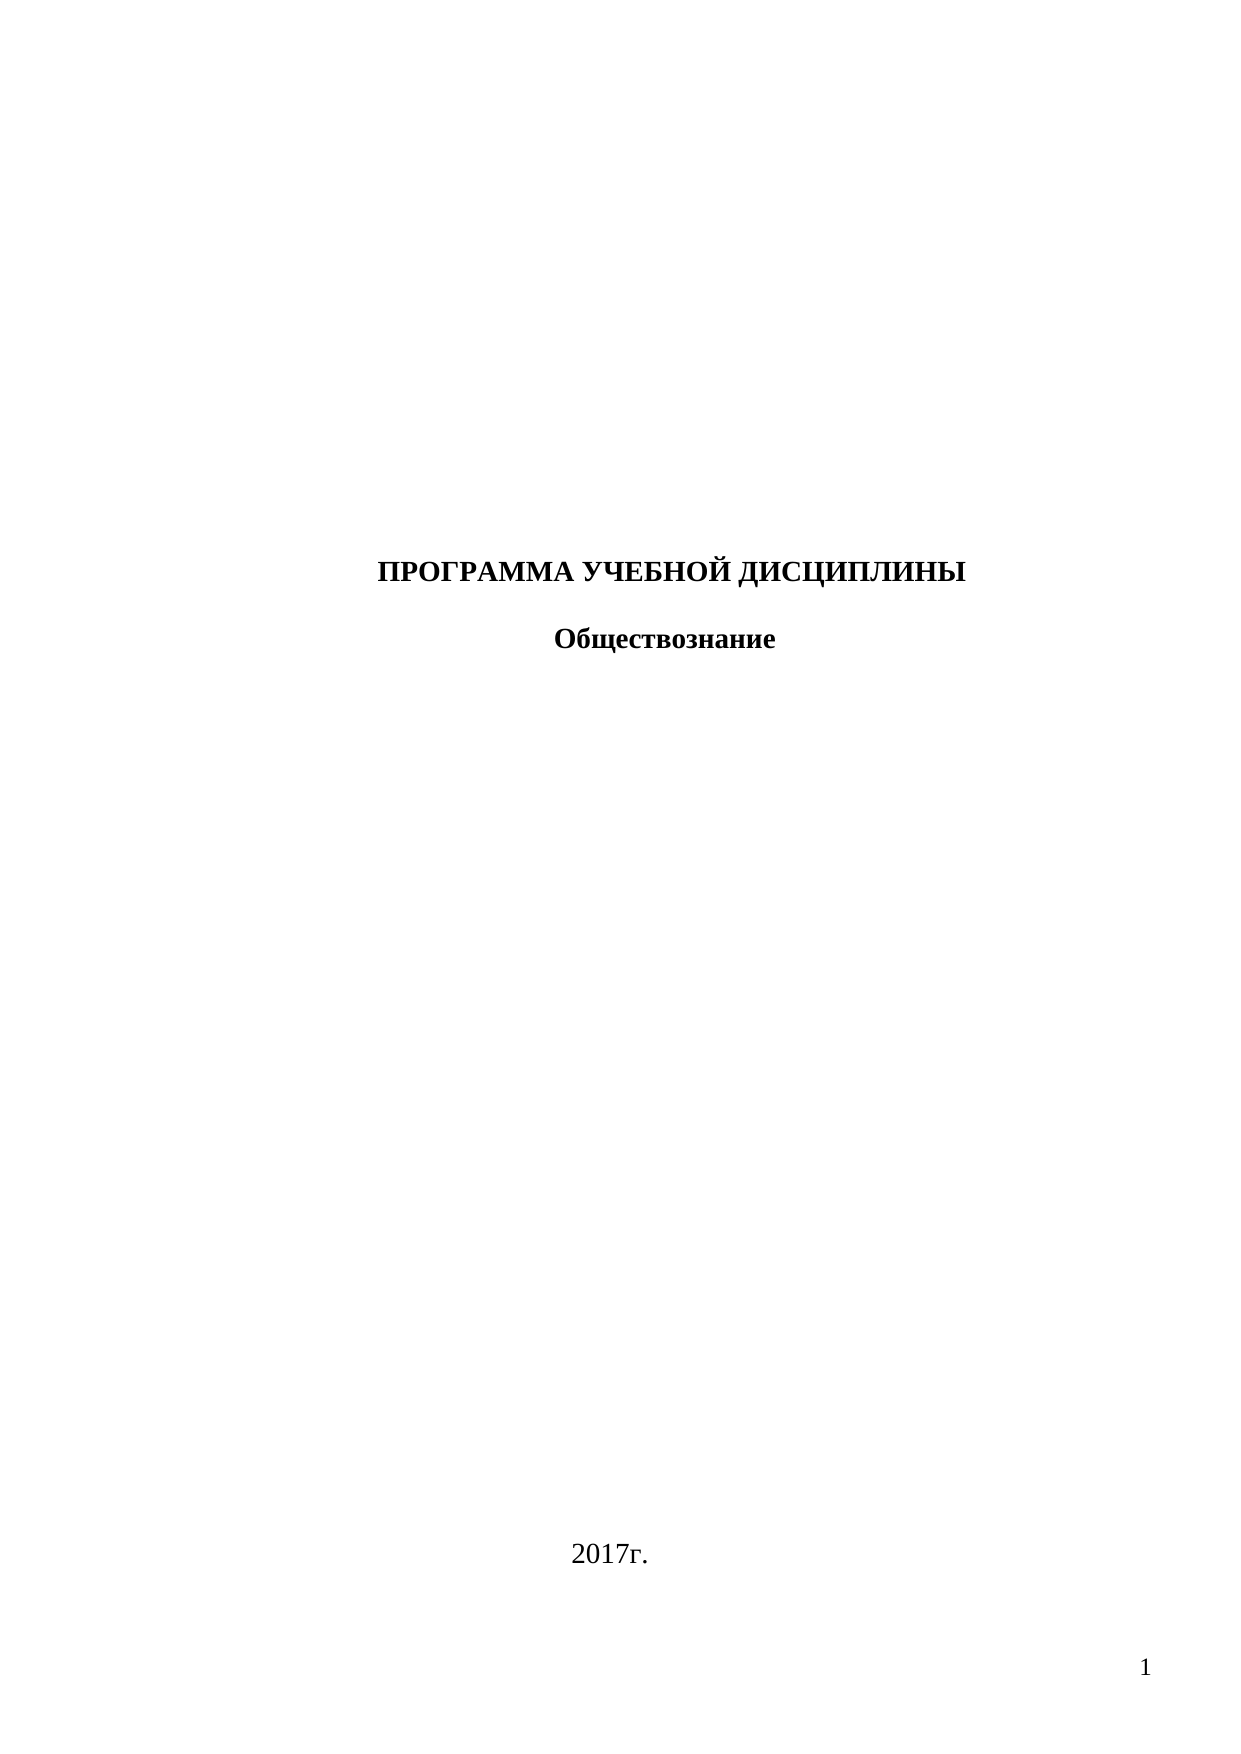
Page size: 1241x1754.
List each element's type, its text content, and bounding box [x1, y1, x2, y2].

text Обществознание [177, 621, 1152, 655]
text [177, 1537, 1152, 1570]
text ПРОГРАММа УЧЕБНОЙ ДИСЦИПЛИНЫ [177, 554, 1152, 588]
